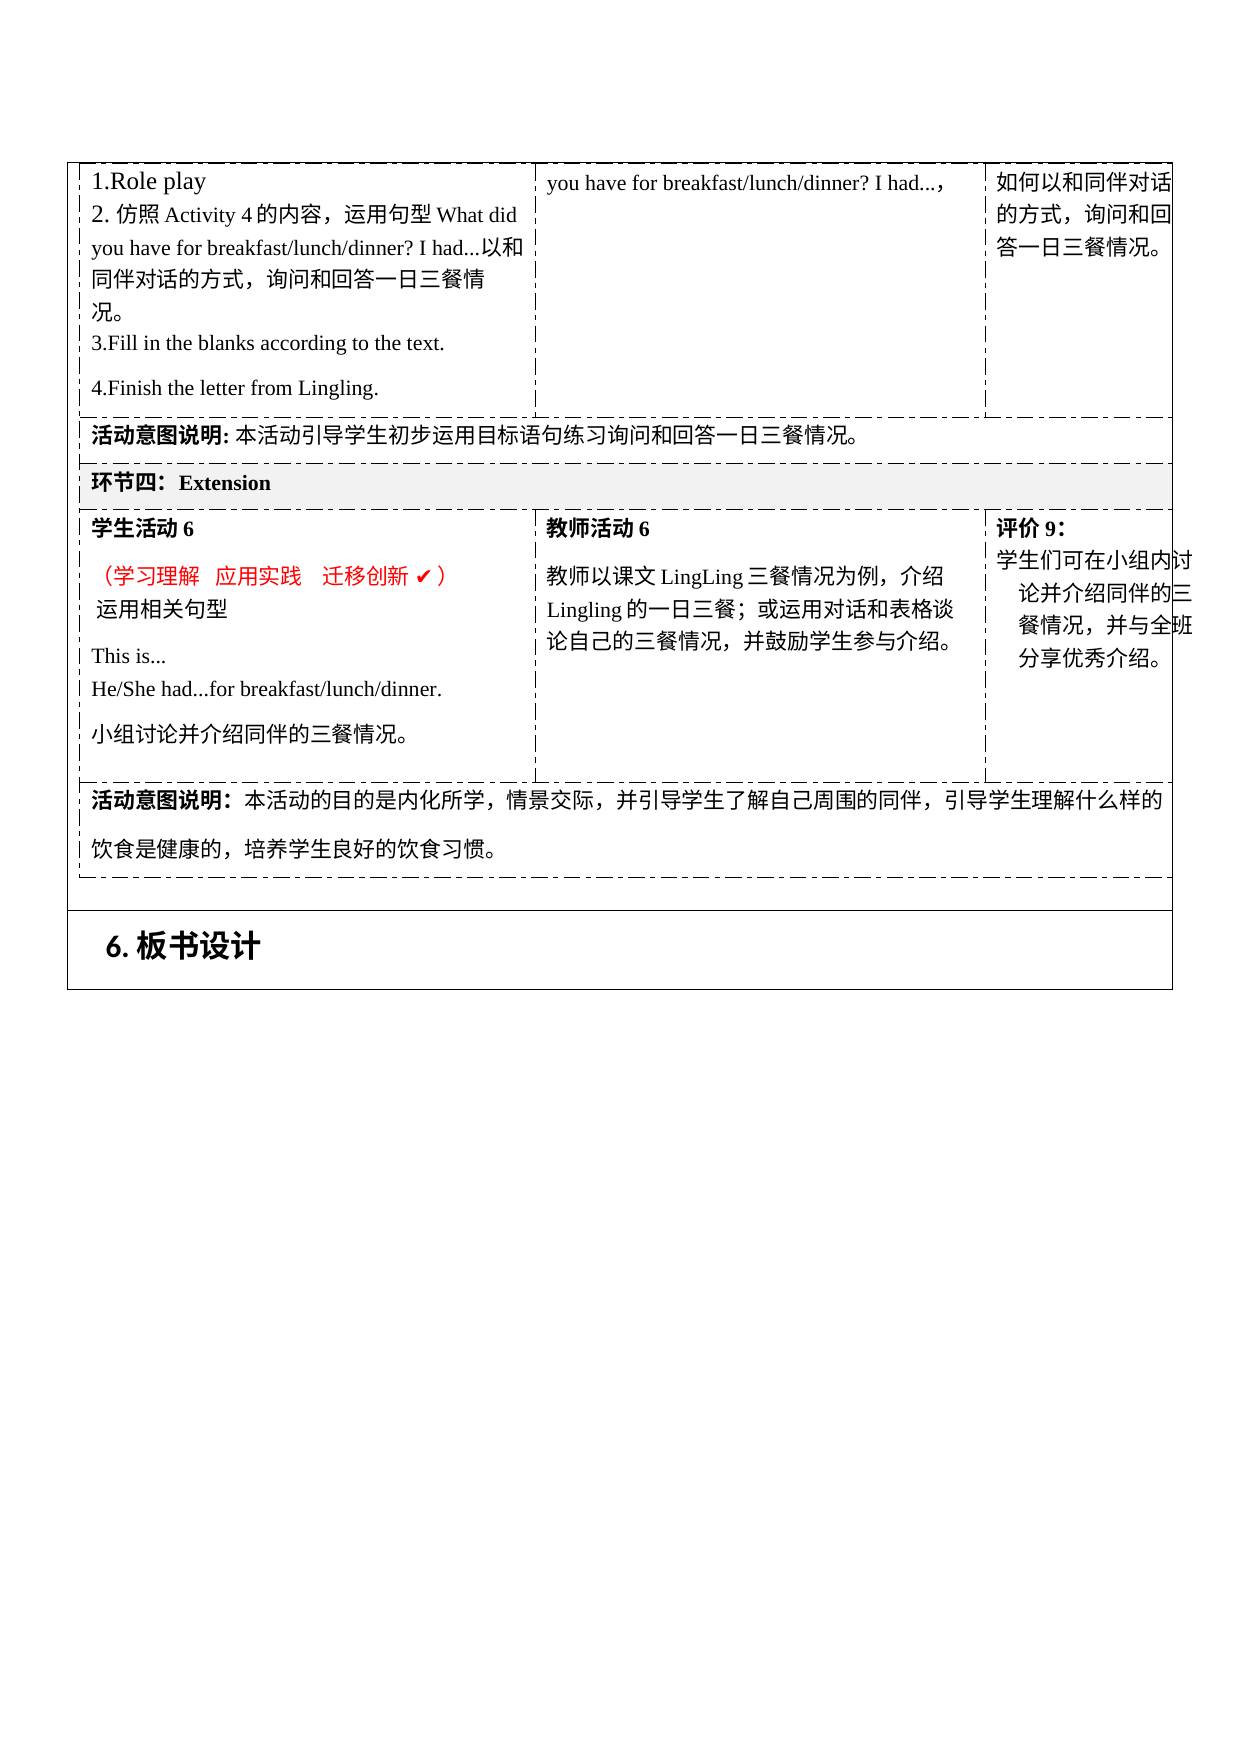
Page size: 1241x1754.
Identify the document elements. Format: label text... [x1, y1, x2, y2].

table_cell 学习活动设计 [68, 163, 1172, 910]
table_cell 6. 板书设计 [68, 911, 1172, 989]
